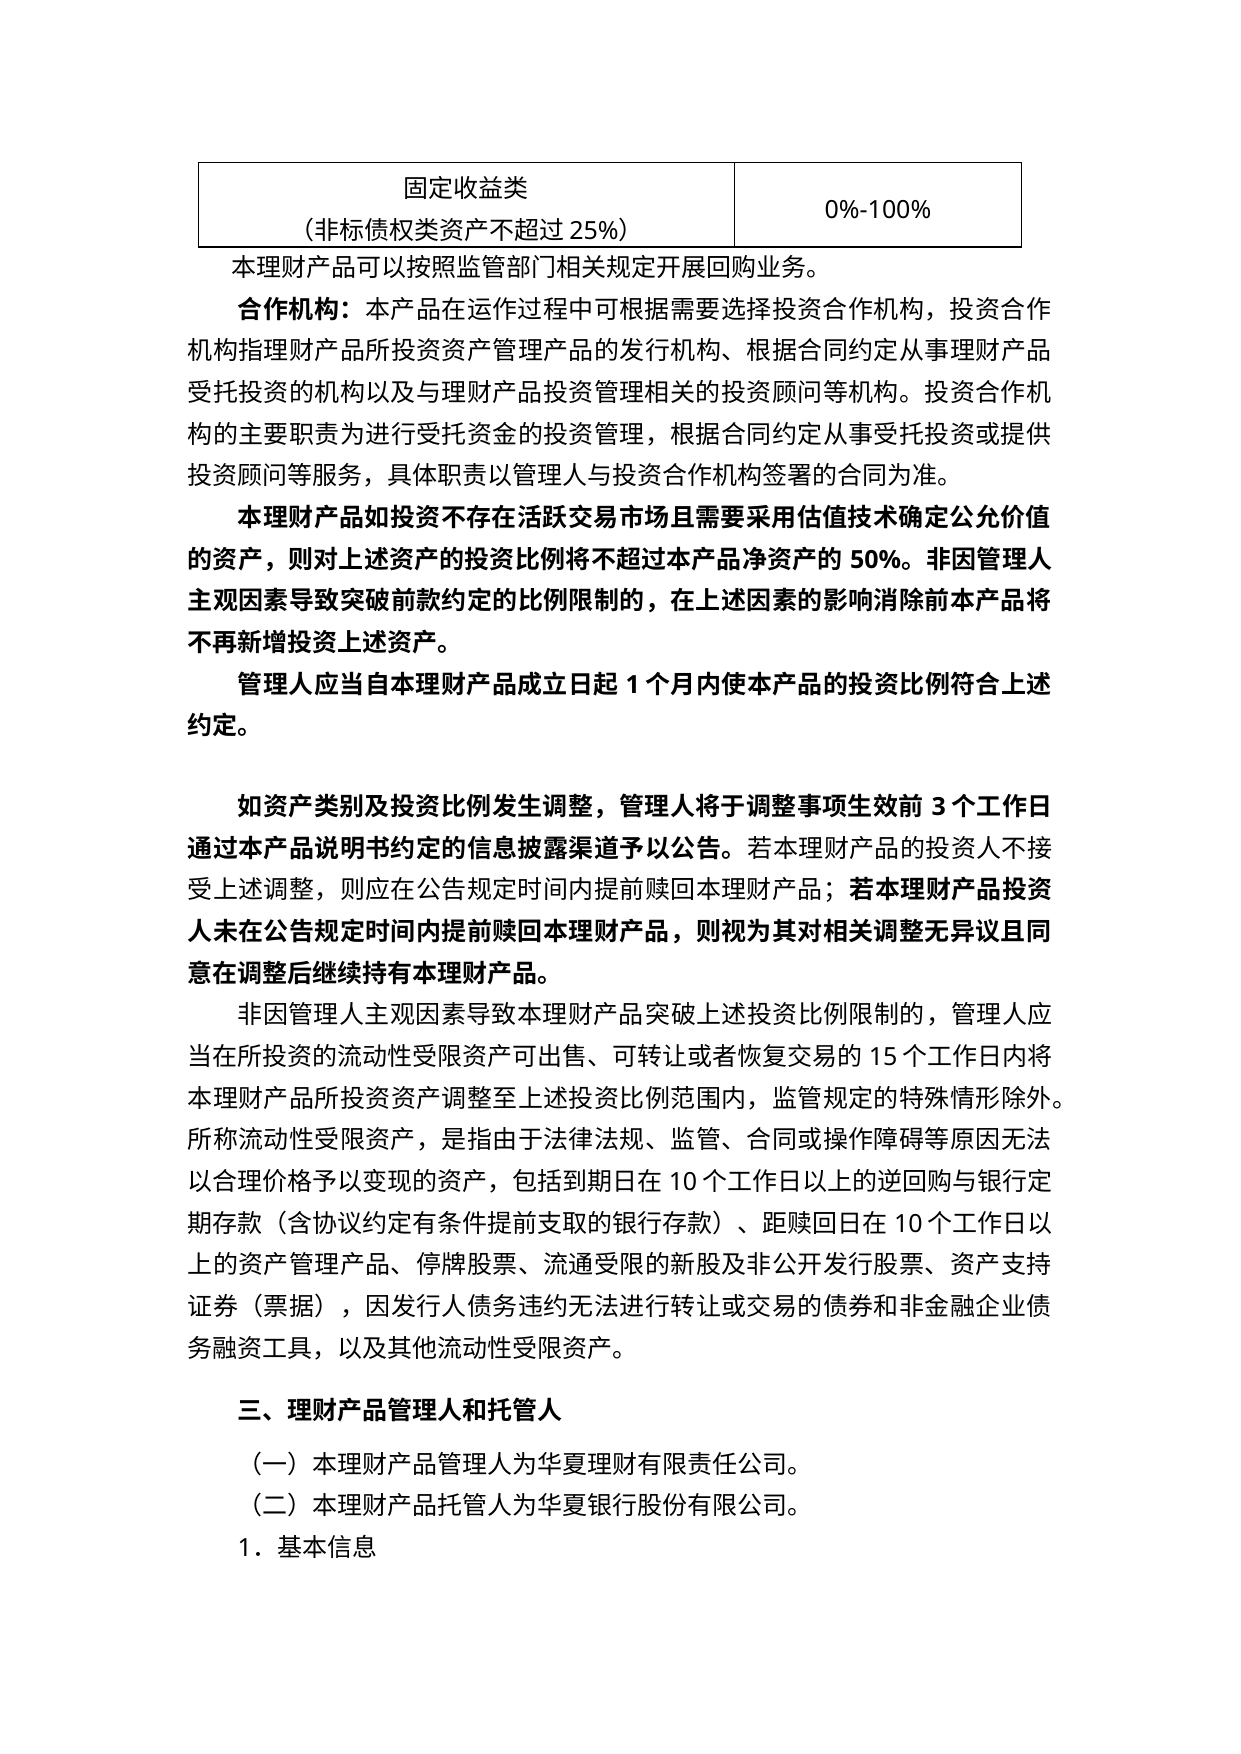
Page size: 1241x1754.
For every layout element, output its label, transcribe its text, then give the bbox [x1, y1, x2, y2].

text 本理财产品如投资不存在活跃交易市场且需要采用估值技术确定公允价值的资产，则对上述资产的投资比例将不超过本产品净资产的50%。非因管理人主观因素导致突破前款约定的比例限制的，在上述因素的影响消除前本产品将不再新增投资上述资产。 [187, 497, 1053, 659]
text 1．基本信息 [187, 1527, 1053, 1564]
text 如资产类别及投资比例发生调整，管理人将于调整事项生效前3个工作日通过本产品说明书约定的信息披露渠道予以公告。若本理财产品的投资人不接受上述调整，则应在公告规定时间内提前赎回本理财产品；若本理财产品投资人未在公告规定时间内提前赎回本理财产品，则视为其对相关调整无异议且同意在调整后继续持有本理财产品。 [187, 787, 1053, 989]
text 三、理财产品管理人和托管人 [187, 1386, 1053, 1428]
table_cell 固定收益类 （非标债权类资产不超过25%） [199, 163, 734, 246]
text 合作机构：本产品在运作过程中可根据需要选择投资合作机构，投资合作机构指理财产品所投资资产管理产品的发行机构、根据合同约定从事理财产品受托投资的机构以及与理财产品投资管理相关的投资顾问等机构。投资合作机构的主要职责为进行受托资金的投资管理，根据合同约定从事受托投资或提供投资顾问等服务，具体职责以管理人与投资合作机构签署的合同为准。 [187, 289, 1053, 492]
text 本理财产品可以按照监管部门相关规定开展回购业务。 [187, 247, 1053, 284]
text （一）本理财产品管理人为华夏理财有限责任公司。 [187, 1444, 1053, 1480]
text （二）本理财产品托管人为华夏银行股份有限公司。 [187, 1486, 1053, 1522]
text 非因管理人主观因素导致本理财产品突破上述投资比例限制的，管理人应当在所投资的流动性受限资产可出售、可转让或者恢复交易的15个工作日内将本理财产品所投资资产调整至上述投资比例范围内，监管规定的特殊情形除外。所称流动性受限资产，是指由于法律法规、监管、合同或操作障碍等原因无法以合理价格予以变现的资产，包括到期日在10个工作日以上的逆回购与银行定期存款（含协议约定有条件提前支取的银行存款）、距赎回日在10个工作日以上的资产管理产品、停牌股票、流通受限的新股及非公开发行股票、资产支持证券（票据），因发行人债务违约无法进行转让或交易的债券和非金融企业债务融资工具，以及其他流动性受限资产。 [187, 995, 1053, 1364]
table_cell 0%-100% [735, 163, 1021, 246]
text 管理人应当自本理财产品成立日起1个月内使本产品的投资比例符合上述约定。 [187, 664, 1053, 742]
